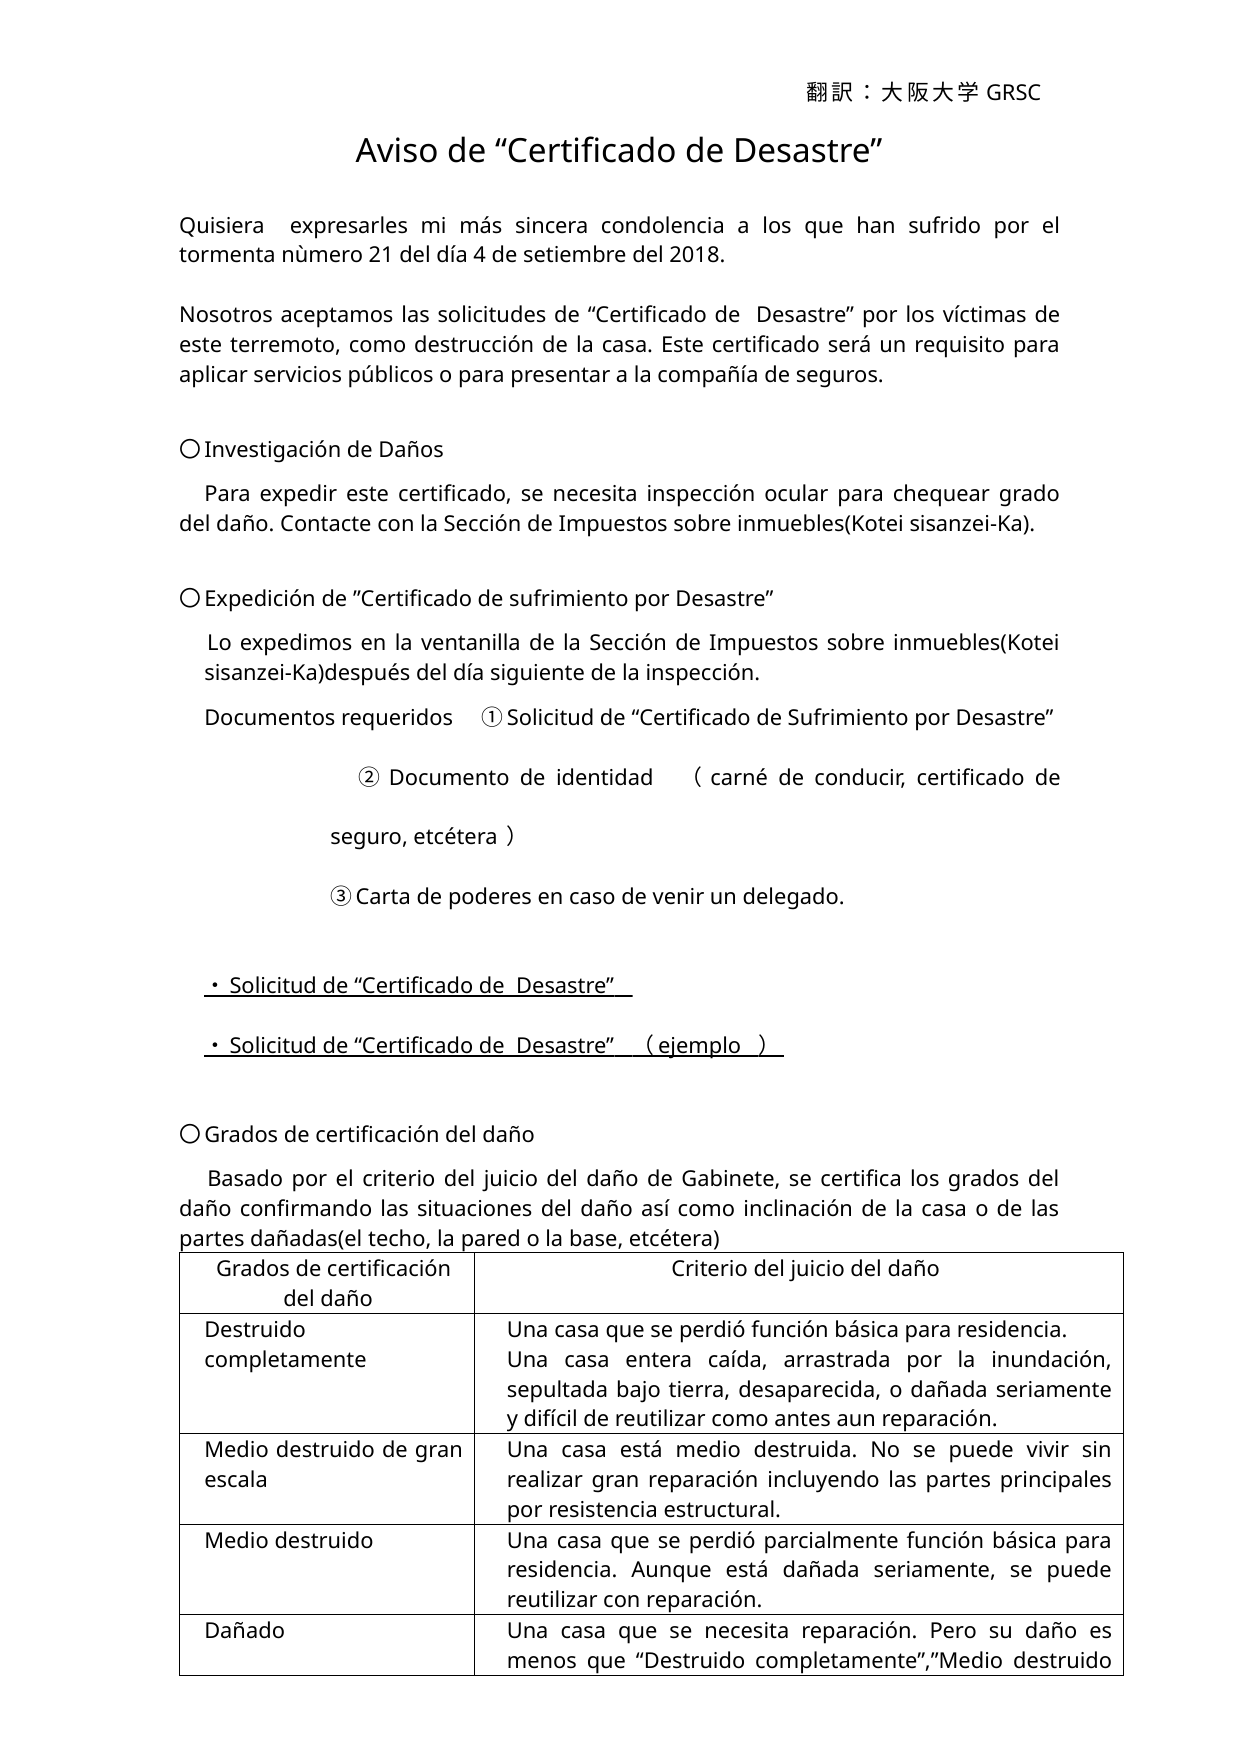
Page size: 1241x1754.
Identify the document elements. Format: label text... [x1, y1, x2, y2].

table_cell Una casa está medio destruida. No se puede vivir sin realizar gran reparación incluyendo las partes principales por resistencia estructural. [475, 1434, 1123, 1523]
text Nosotros aceptamos las solicitudes de “Certificado de Desastre” por los víctimas de este terremoto, como destrucción de la casa. Este certificado será un requisito para aplicar servicios públicos o para presentar a la compañía de seguros. [179, 299, 1061, 388]
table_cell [180, 1615, 474, 1674]
text 〇Expedición de ”Certificado de sufrimiento por Desastre” [179, 567, 1061, 627]
table_cell Medio destruido de gran escala [180, 1434, 474, 1523]
text Aviso de “Certificado de Desastre” [179, 120, 1061, 180]
table_cell Una casa que se perdió parcialmente función básica para residencia. Aunque está dañada seriamente, se puede reutilizar con reparación. [475, 1525, 1123, 1614]
table_cell Una casa que se perdió función básica para residencia. Una casa entera caída, arrastrada por la inundación, sepultada bajo tierra, desaparecida, o dañada seriamente y difícil de reutilizar como antes aun reparación. [475, 1314, 1123, 1433]
text Basado por el criterio del juicio del daño de Gabinete, se certifica los grados del daño confirmando las situaciones del daño así como inclinación de la casa o de las partes dañadas(el techo, la pared o la base, etcétera) [179, 1163, 1061, 1252]
text Para expedir este certificado, se necesita inspección ocular para chequear grado del daño. Contacte con la Sección de Impuestos sobre inmuebles(Kotei sisanzei-Ka). [179, 478, 1061, 537]
text ③Carta de poderes en caso de venir un delegado. [179, 865, 1061, 924]
text 翻訳：大阪大学GRSC [179, 61, 1061, 120]
text ②Documento de identidad（carné de conducir, certificado de seguro, etcétera） [179, 746, 1061, 865]
text ・Solicitud de “Certificado de Desastre” [179, 954, 1061, 1014]
text Lo expedimos en la ventanilla de la Sección de Impuestos sobre inmuebles(Kotei sisanzei-Ka)después del día siguiente de la inspección. [179, 627, 1061, 686]
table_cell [475, 1615, 1123, 1674]
text 〇Grados de certificación del daño [179, 1103, 1061, 1163]
text Documentos requeridos ①Solicitud de “Certificado de Sufrimiento por Desastre” [179, 686, 1061, 746]
text ・Solicitud de “Certificado de Desastre”（ejemplo） [179, 1014, 1061, 1073]
table_cell Medio destruido [180, 1525, 474, 1614]
table_header Criterio del juicio del daño [475, 1253, 1123, 1313]
text 〇Investigación de Daños [179, 418, 1061, 478]
text Quisiera expresarles mi más sincera condolencia a los que han sufrido por el tormenta nùmero 21 del día 4 de setiembre del 2018. [179, 209, 1061, 269]
table_header Grados de certificación del daño [180, 1253, 474, 1313]
table_cell Destruido completamente [180, 1314, 474, 1433]
